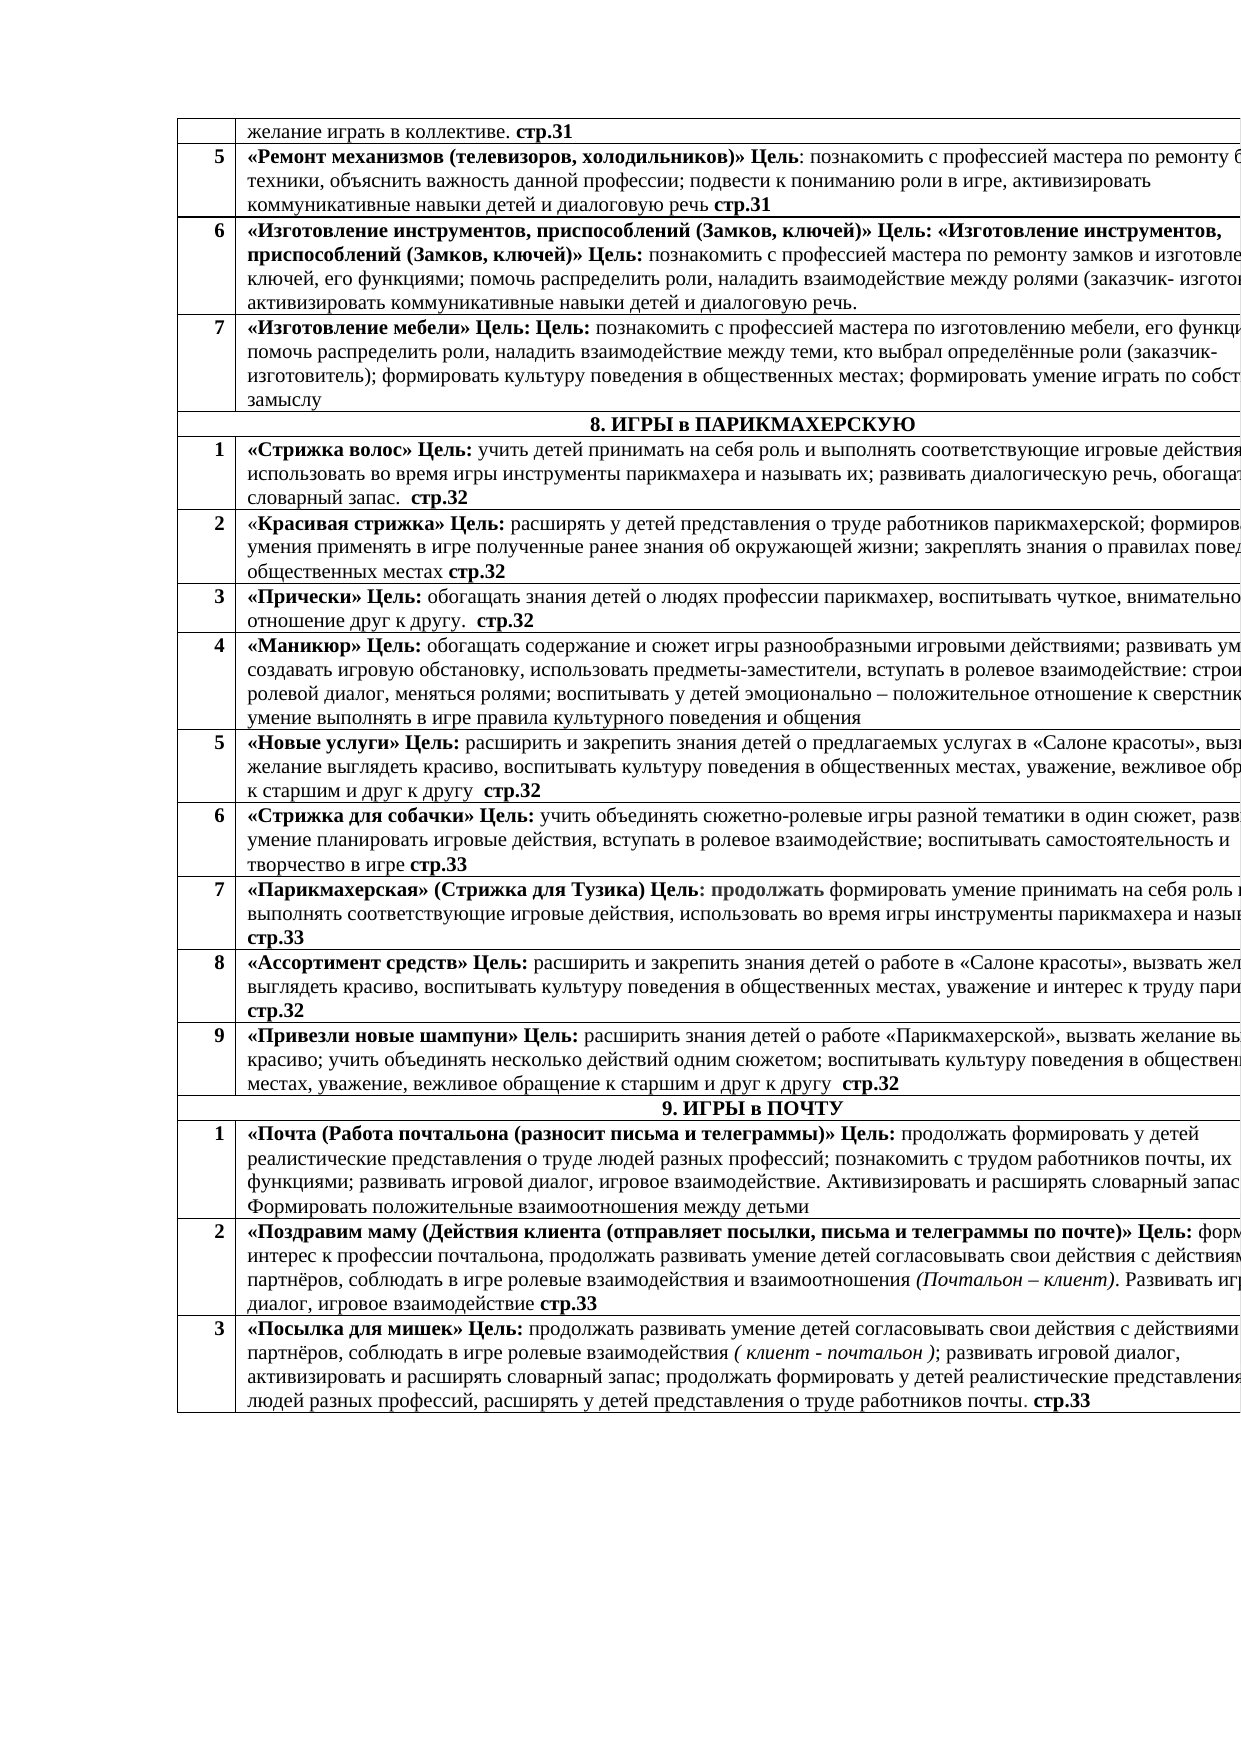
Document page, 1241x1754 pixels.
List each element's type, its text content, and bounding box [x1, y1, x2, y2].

table_cell «Ассортимент средств» Цель: расширить и закрепить знания детей о работе в «Салоне красоты», вызвать желание выглядеть красиво, воспитывать культуру поведения в общественных местах, уважение и интерес к труду парикмахера стр.32 [236, 950, 1240, 1022]
table_cell «Стрижка для собачки» Цель: учить объединять сюжетно-ролевые игры разной тематики в один сюжет, развивать умение планировать игровые действия, вступать в ролевое взаимодействие; воспитывать самостоятельность и творчество в игре стр.33 [236, 803, 1240, 876]
table_cell «Красивая стрижка» Цель: расширять у детей представления о труде работников парикмахерской; формировать умения применять в игре полученные ранее знания об окружающей жизни; закреплять знания о правилах поведения в общественных местах стр.32 [236, 510, 1240, 583]
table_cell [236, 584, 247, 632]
table_cell 7 [178, 315, 235, 411]
table_cell 2 [178, 1219, 235, 1315]
table_cell 5 [178, 730, 235, 802]
table_cell «Изготовление мебели» Цель: Цель: познакомить с профессией мастера по изготовлению мебели, его функциями; помочь распределить роли, наладить взаимодействие между теми, кто выбрал определённые роли (заказчик- изготовитель); формировать культуру поведения в общественных местах; формировать умение играть по собственному замыслу [236, 315, 1240, 411]
table_cell 5 [178, 144, 235, 216]
table_cell 7 [178, 877, 235, 949]
table_cell «Парикмахерская» (Стрижка для Тузика) Цель: продолжать формировать умение принимать на себя роль и выполнять соответствующие игровые действия, использовать во время игры инструменты парикмахера и называть их. стр.33 [236, 877, 1240, 949]
table_cell 8. ИГРЫ в ПАРИКМАХЕРСКУЮ [178, 412, 1240, 436]
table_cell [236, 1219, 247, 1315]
table_cell 4 [178, 119, 235, 143]
table_cell 1 [178, 437, 235, 509]
table_cell 4 [178, 633, 235, 729]
table_cell «Привезли новые шампуни» Цель: расширить знания детей о работе «Парикмахерской», вызвать желание выглядеть красиво; учить объединять несколько действий одним сюжетом; воспитывать культуру поведения в общественных местах, уважение, вежливое обращение к старшим и друг к другу стр.32 [236, 1023, 1240, 1095]
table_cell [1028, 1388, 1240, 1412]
table_cell 9. ИГРЫ в ПОЧТУ [178, 1096, 1240, 1120]
table_cell 9 [178, 1023, 235, 1095]
table_cell «Маникюр» Цель: обогащать содержание и сюжет игры разнообразными игровыми действиями; развивать умение создавать игровую обстановку, использовать предметы-заместители, вступать в ролевое взаимодействие: строить ролевой диалог, меняться ролями; воспитывать у детей эмоционально – положительное отношение к сверстникам, умение выполнять в игре правила культурного поведения и общения [236, 633, 1240, 729]
table_cell «Ремонт механизмов (телевизоров, холодильников)» Цель: познакомить с профессией мастера по ремонту бытовой техники, объяснить важность данной профессии; подвести к пониманию роли в игре, активизировать коммуникативные навыки детей и диалоговую речь стр.31 [236, 144, 1240, 216]
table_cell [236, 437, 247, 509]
table_cell «Новые услуги» Цель: расширить и закрепить знания детей о предлагаемых услугах в «Салоне красоты», вызвать желание выглядеть красиво, воспитывать культуру поведения в общественных местах, уважение, вежливое обращение к старшим и друг к другу стр.32 [236, 730, 1240, 802]
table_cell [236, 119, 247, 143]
table_cell «Изготовление инструментов, приспособлений (Замков, ключей)» Цель: «Изготовление инструментов, приспособлений (Замков, ключей)» Цель: познакомить с профессией мастера по ремонту замков и изготовлению ключей, его функциями; помочь распределить роли, наладить взаимодействие между ролями (заказчик- изготовитель); активизировать коммуникативные навыки детей и диалоговую речь. [236, 218, 1240, 314]
table_cell 8 [178, 950, 235, 1022]
table_cell 1 [178, 1121, 235, 1218]
table_cell «Посылка для мишек» Цель: продолжать развивать умение детей согласовывать свои действия с действиями партнёров, соблюдать в игре ролевые взаимодействия ( клиент - почтальон ); развивать игровой диалог, активизировать и расширять словарный запас; продолжать формировать у детей реалистические представления о труде людей разных профессий, расширять у детей представления о труде работников почты. стр.33 [236, 1316, 523, 1412]
table_cell 6 [178, 218, 235, 314]
table_cell 3 [178, 584, 235, 632]
table_cell 3 [178, 1316, 235, 1412]
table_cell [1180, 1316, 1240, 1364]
table_cell 6 [178, 803, 235, 876]
table_cell 2 [178, 510, 235, 583]
table_cell «Почта (Работа почтальона (разносит письма и телеграммы)» Цель: продолжать формировать у детей реалистические представления о труде людей разных профессий; познакомить с трудом работников почты, их функциями; развивать игровой диалог, игровое взаимодействие. Активизировать и расширять словарный запас. Формировать положительные взаимоотношения между детьми [236, 1121, 1240, 1218]
